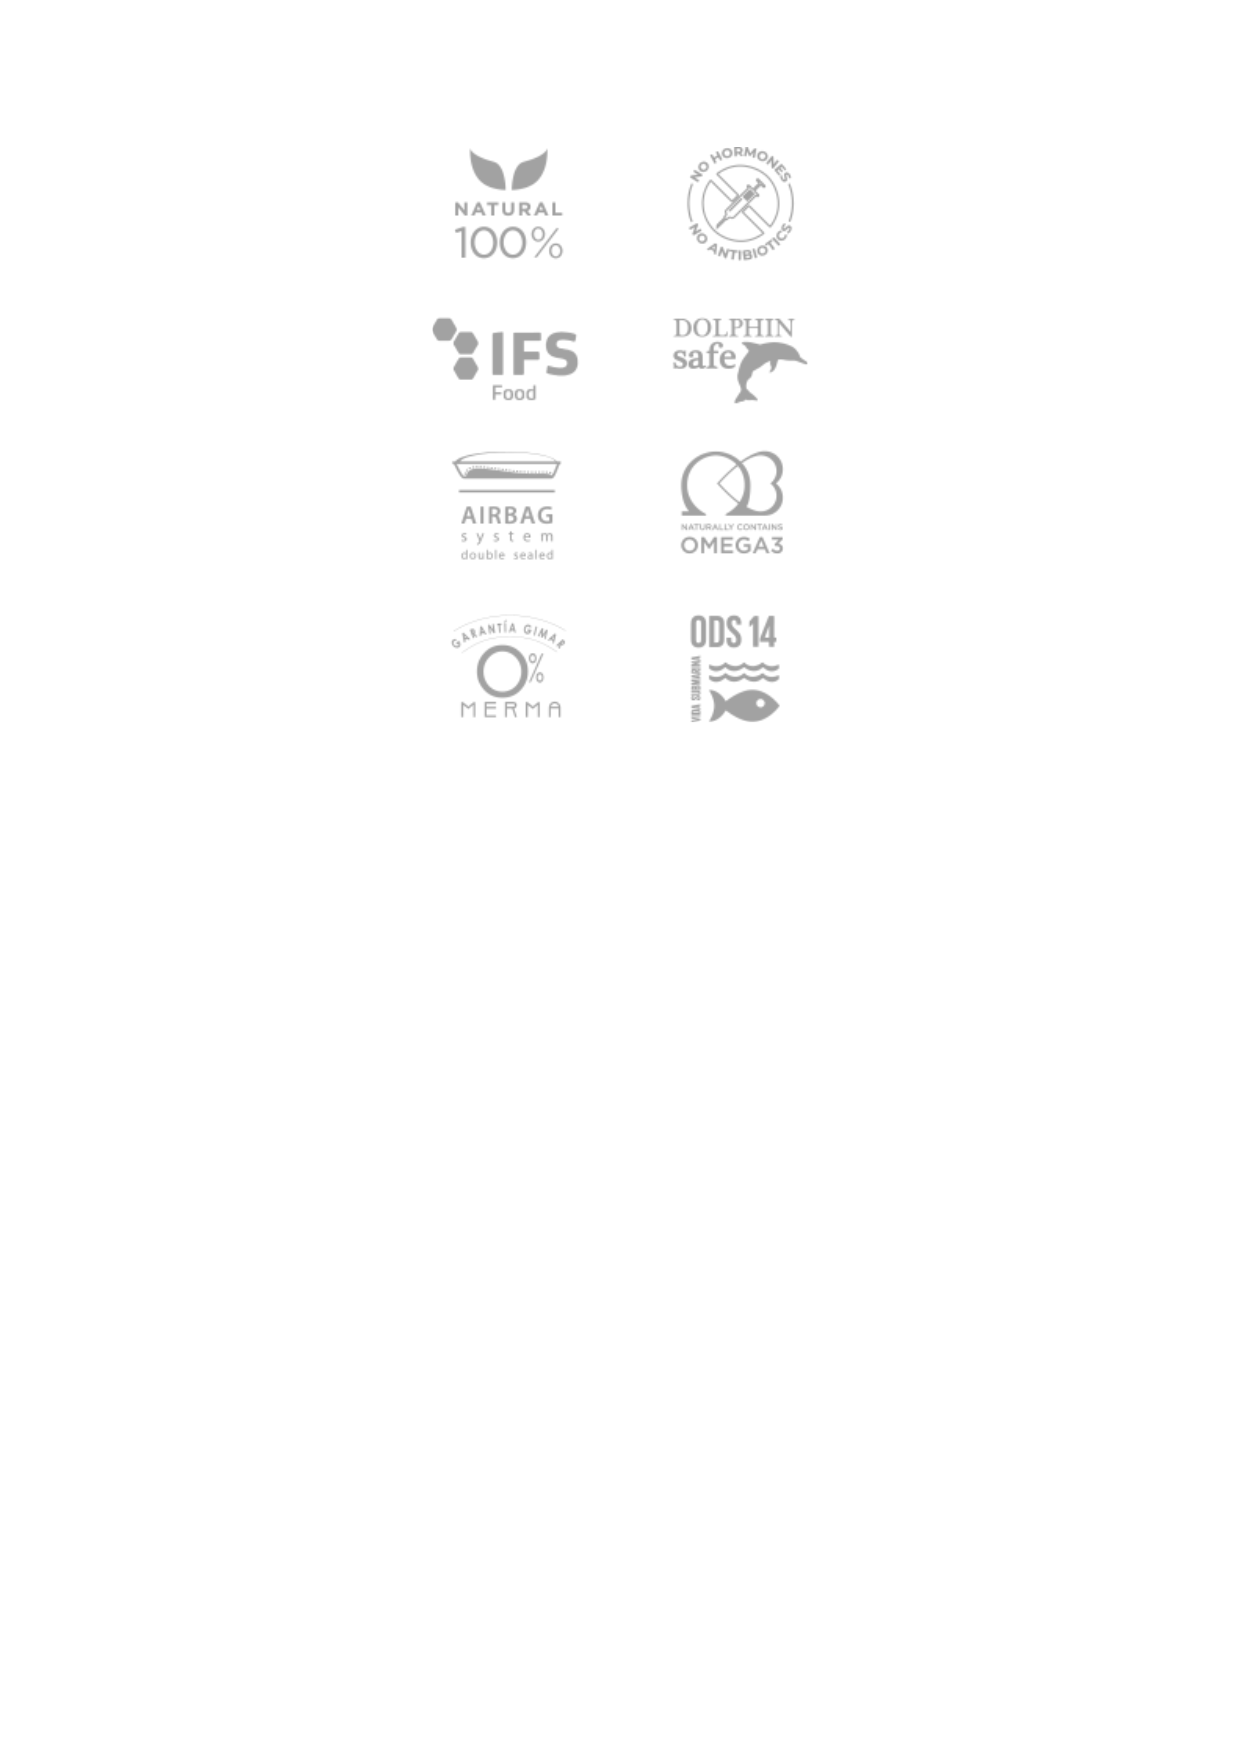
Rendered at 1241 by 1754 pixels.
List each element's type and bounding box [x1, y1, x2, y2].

picture [432, 147, 808, 724]
